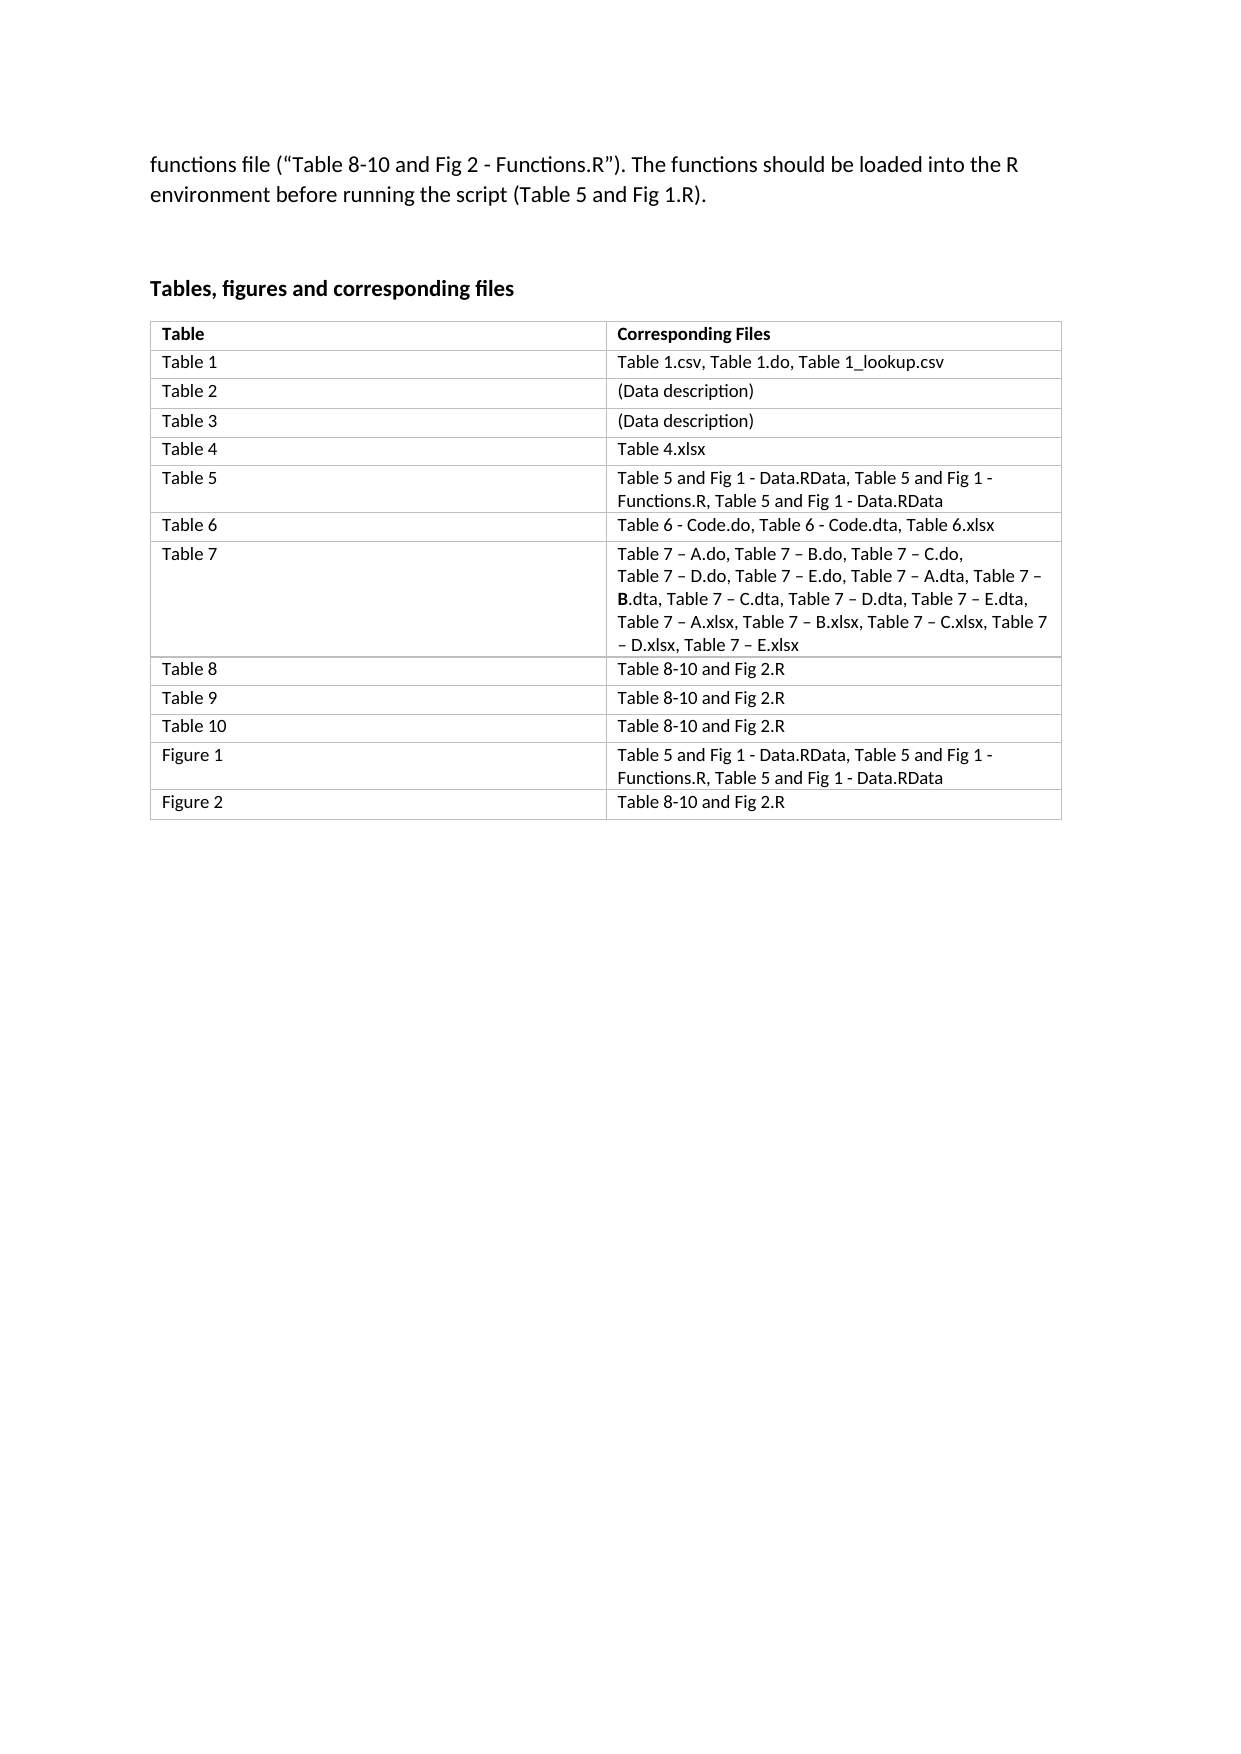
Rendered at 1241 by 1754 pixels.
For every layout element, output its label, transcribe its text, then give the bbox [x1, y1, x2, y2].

table_cell Table 8-10 and Fig 2.R [607, 790, 1061, 819]
table_header Corresponding Files [607, 322, 1061, 349]
table_cell Table 5 and Fig 1 - Data.RData, Table 5 and Fig 1 - Functions.R, Table 5 and Fig 1 - Data.RData [607, 466, 1061, 512]
table_cell Table 7 – A.do, Table 7 – B.do, Table 7 – C.do, Table 7 – D.do, Table 7 – E.do, Table 7 – A.dta, Table 7 – B.dta, Table 7 – C.dta, Table 7 – D.dta, Table 7 – E.dta, Table 7 – A.xlsx, Table 7 – B.xlsx, Table 7 – C.xlsx, Table 7 – D.xlsx, Table 7 – E.xlsx [607, 542, 1061, 656]
table_cell Table 6 [151, 513, 606, 541]
table_cell Figure 2 [151, 790, 606, 819]
table_header Table [151, 322, 606, 349]
table_cell Table 1.csv, Table 1.do, Table 1_lookup.csv [607, 351, 1061, 378]
table_cell Table 3 [151, 409, 606, 437]
text Tables, figures and corresponding files [150, 274, 1090, 302]
table_cell Table 8-10 and Fig 2.R [607, 686, 1061, 714]
table_cell Table 8-10 and Fig 2.R [607, 658, 1061, 685]
table_cell Table 4.xlsx [607, 438, 1061, 465]
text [150, 150, 1090, 208]
table_cell Table 7 [151, 542, 606, 656]
table_cell Figure 1 [151, 743, 606, 789]
table_cell Table 10 [151, 715, 606, 742]
table_cell Table 4 [151, 438, 606, 465]
table_cell Table 9 [151, 686, 606, 714]
table_cell Table 2 [151, 379, 606, 408]
table_cell (Data description) [607, 379, 1061, 408]
table_cell Table 6 - Code.do, Table 6 - Code.dta, Table 6.xlsx [607, 513, 1061, 541]
table_cell Table 8 [151, 658, 606, 685]
table_cell Table 1 [151, 351, 606, 378]
table_cell (Data description) [607, 409, 1061, 437]
table_cell Table 8-10 and Fig 2.R [607, 715, 1061, 742]
table_cell Table 5 and Fig 1 - Data.RData, Table 5 and Fig 1 - Functions.R, Table 5 and Fig 1 - Data.RData [607, 743, 1061, 789]
table_cell Table 5 [151, 466, 606, 512]
